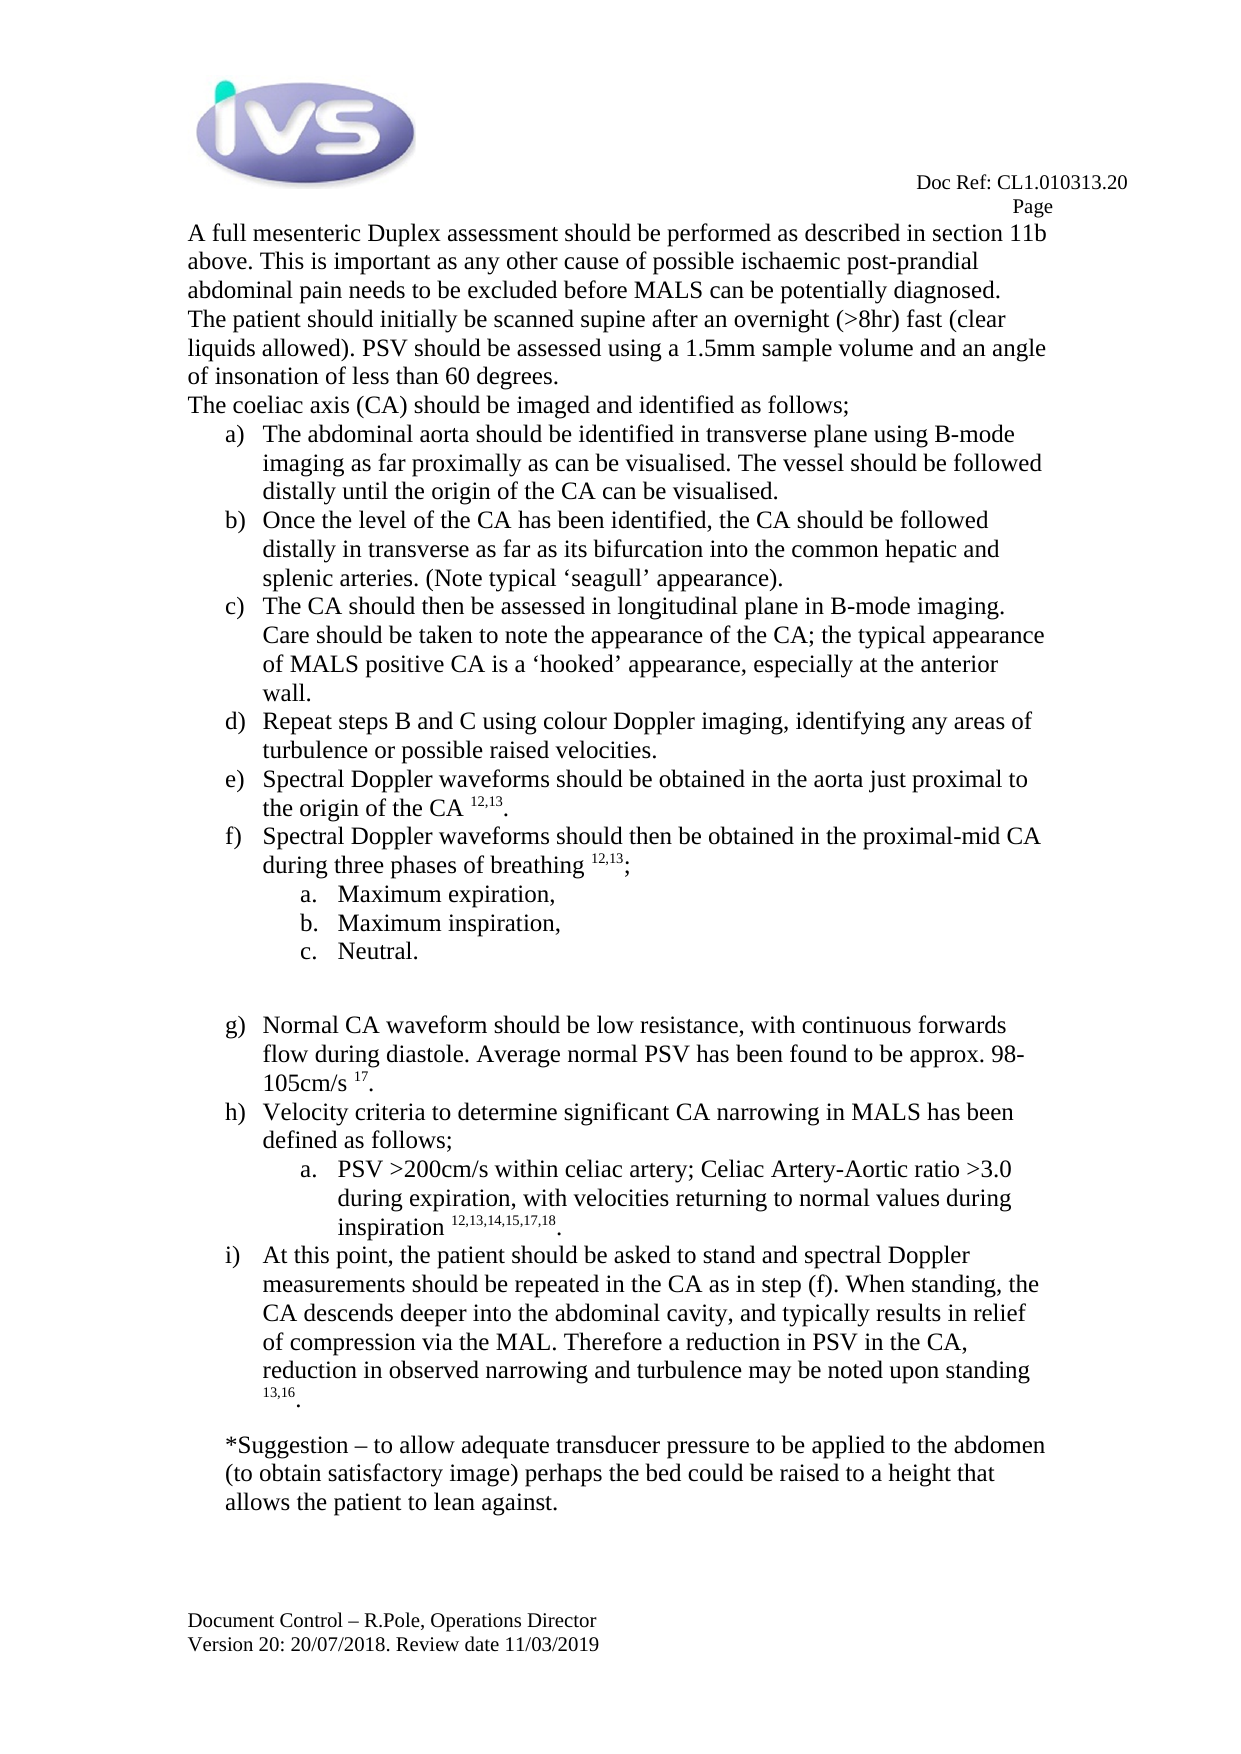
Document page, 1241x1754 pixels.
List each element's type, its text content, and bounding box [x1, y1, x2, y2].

text The coeliac axis (CA) should be imaged and identified as follows; [187, 390, 1053, 419]
list The abdominal aorta should be identified in transverse plane using B-mode imaging as far proximally as can be visualised. The vessel should be followed distally until the origin of the CA can be visualised. [225, 419, 1053, 505]
list Once the level of the CA has been identified, the CA should be followed distally in transverse as far as its bifurcation into the common hepatic and splenic arteries. (Note typical ‘seagull’ appearance). [225, 505, 1053, 591]
list Maximum inspiration, [300, 908, 1053, 936]
text *Suggestion – to allow adequate transducer pressure to be applied to the abdomen (to obtain satisfactory image) perhaps the bed could be raised to a height that allows the patient to lean against. [225, 1430, 1053, 1516]
list Velocity criteria to determine significant CA narrowing in MALS has been defined as follows; [225, 1097, 1053, 1154]
list Spectral Doppler waveforms should be obtained in the aorta just proximal to the origin of the CA 12,13. [225, 764, 1053, 821]
list Maximum expiration, [300, 879, 1053, 908]
list At this point, the patient should be asked to stand and spectral Doppler measurements should be repeated in the CA as in step (f). When standing, the CA descends deeper into the abdominal cavity, and typically results in relief of compression via the MAL. Therefore a reduction in PSV in the CA, reduction in observed narrowing and turbulence may be noted upon standing 13,16. [225, 1241, 1053, 1413]
text A full mesenteric Duplex assessment should be performed as described in section 11b above. This is important as any other cause of possible ischaemic post-prandial abdominal pain needs to be excluded before MALS can be potentially diagnosed. [187, 218, 1053, 304]
list Normal CA waveform should be low resistance, with continuous forwards flow during diastole. Average normal PSV has been found to be approx. 98-105cm/s 17. [225, 1011, 1053, 1097]
list Repeat steps B and C using colour Doppler imaging, identifying any areas of turbulence or possible raised velocities. [225, 706, 1053, 764]
list Neutral. [300, 936, 1053, 965]
text The patient should initially be scanned supine after an overnight (>8hr) fast (clear liquids allowed). PSV should be assessed using a 1.5mm sample volume and an angle of insonation of less than 60 degrees. [187, 304, 1053, 390]
list PSV >200cm/s within celiac artery; Celiac Artery-Aortic ratio >3.0 during expiration, with velocities returning to normal values during inspiration 12,13,14,15,17,18. [300, 1154, 1053, 1241]
picture [187, 75, 416, 189]
list Spectral Doppler waveforms should then be obtained in the proximal-mid CA during three phases of breathing 12,13; [225, 821, 1053, 879]
list The CA should then be assessed in longitudinal plane in B-mode imaging. Care should be taken to note the appearance of the CA; the typical appearance of MALS positive CA is a ‘hooked’ appearance, especially at the anterior wall. [225, 591, 1053, 706]
